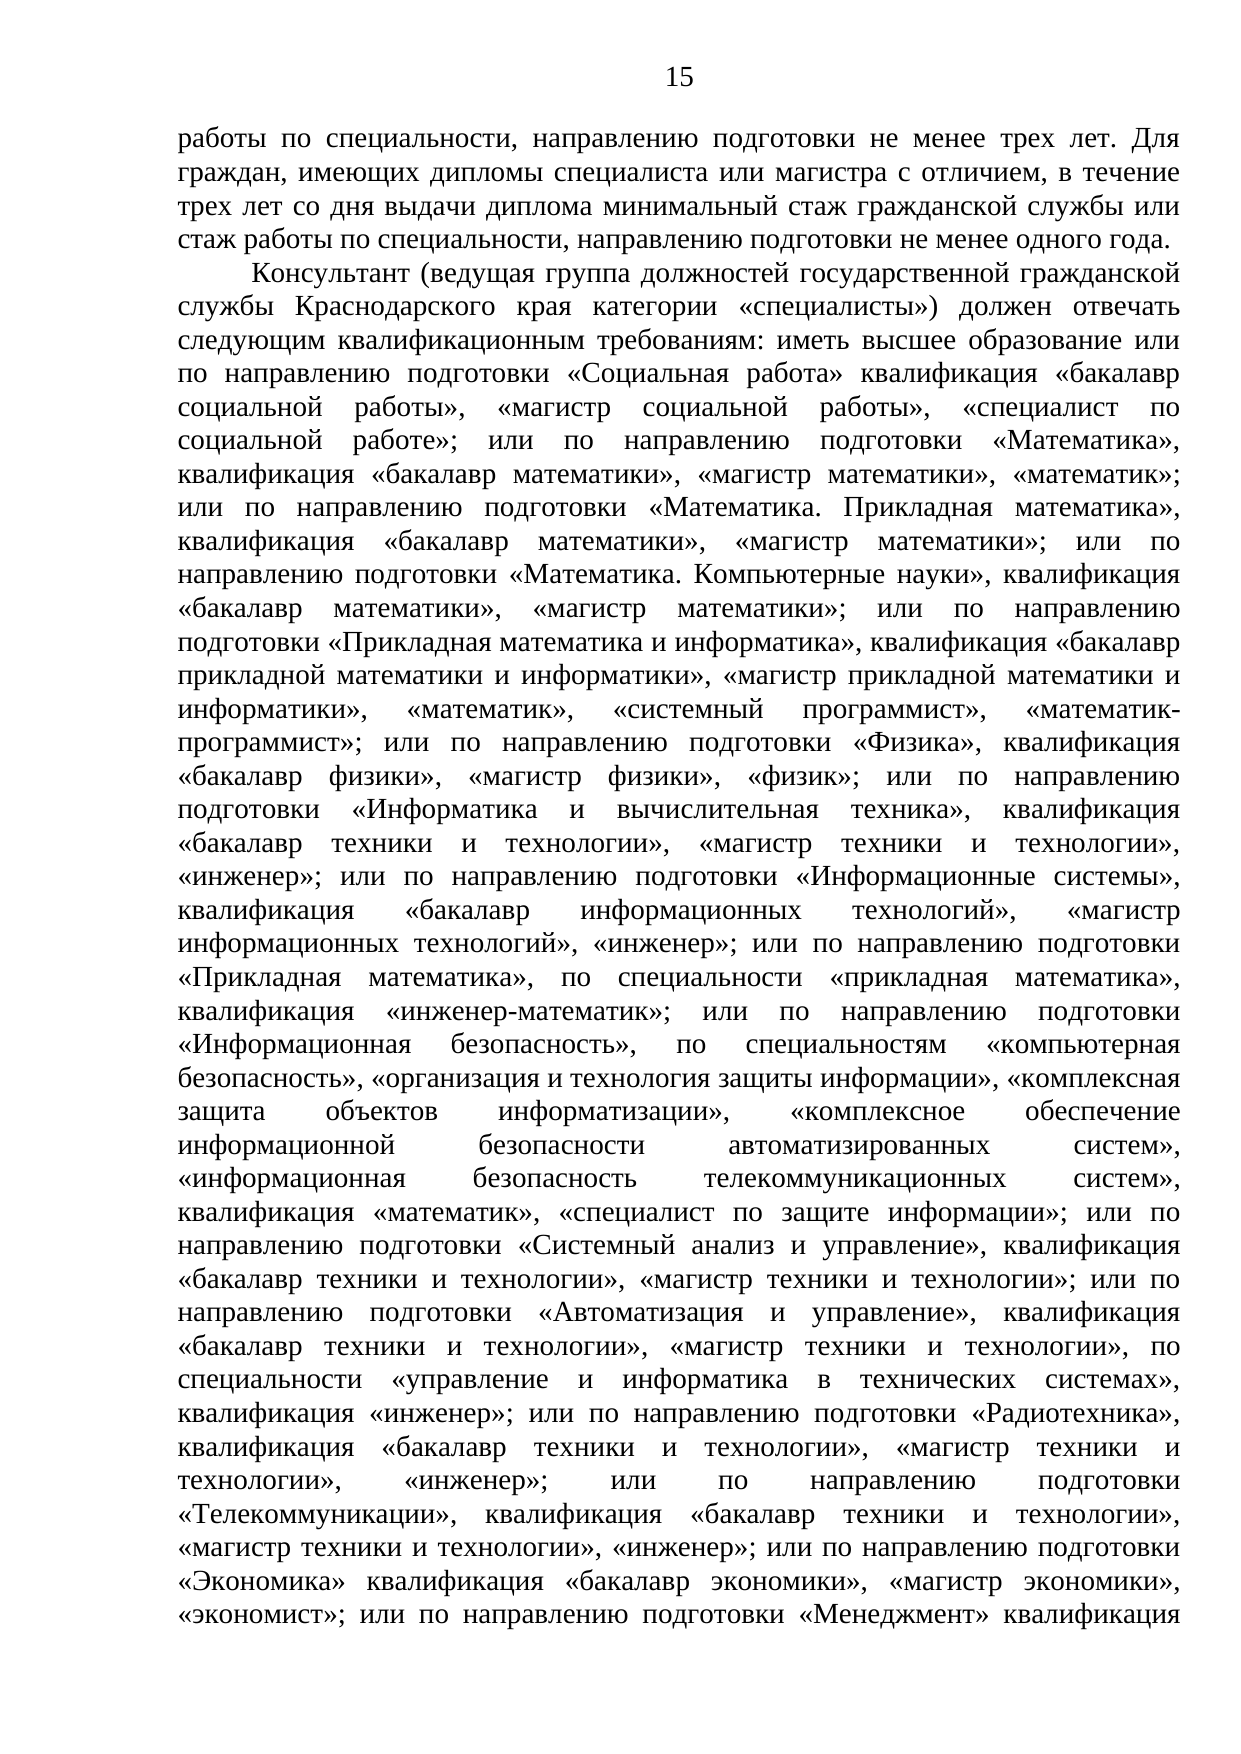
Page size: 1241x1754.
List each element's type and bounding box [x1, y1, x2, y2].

text [177, 121, 1181, 255]
text [177, 255, 1181, 1630]
